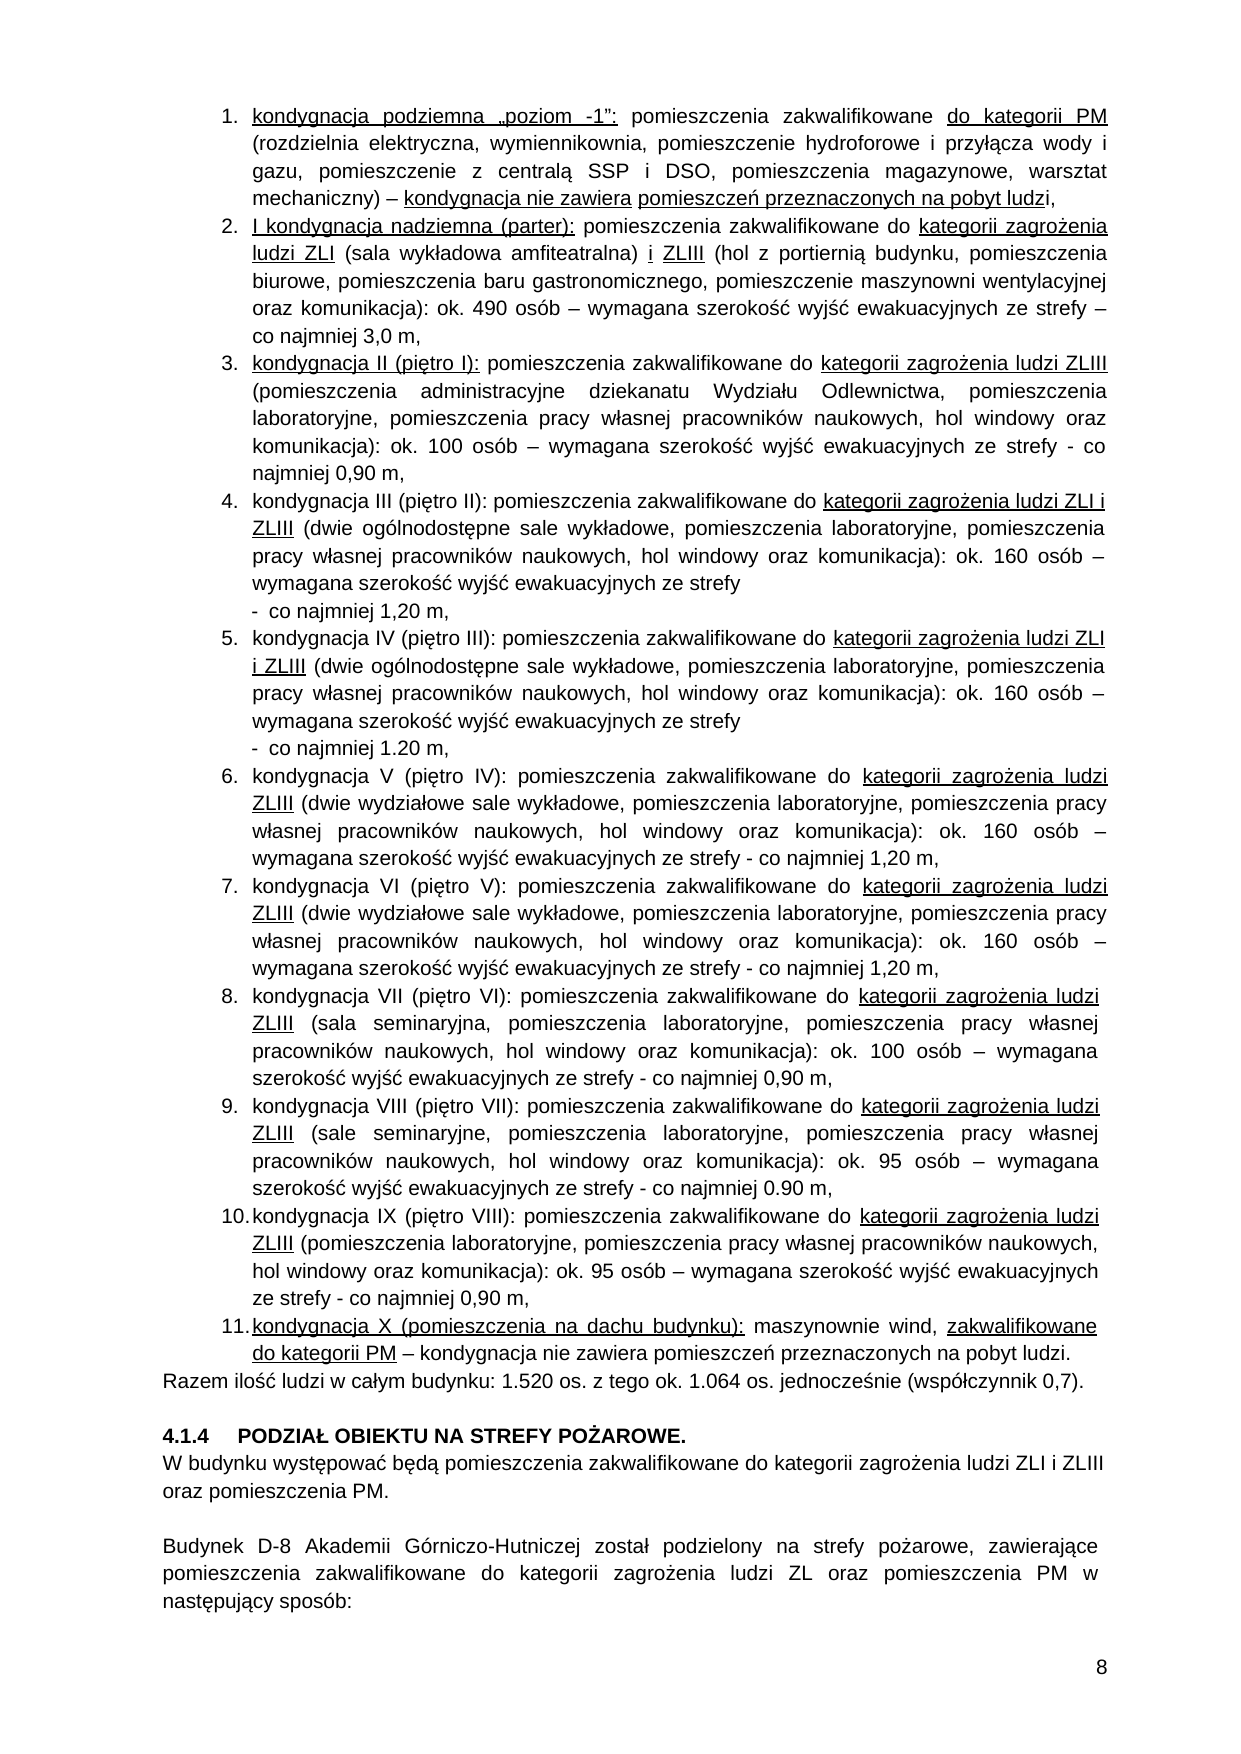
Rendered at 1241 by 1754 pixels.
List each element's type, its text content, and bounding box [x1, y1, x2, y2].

list kondygnacja X (pomieszczenia na dachu budynku): maszynownie wind, zakwalifikowane do kategorii PM – kondygnacja nie zawiera pomieszczeń przeznaczonych na pobyt ludzi. [221, 1313, 1097, 1365]
list kondygnacja podziemna „poziom -1”: pomieszczenia zakwalifikowane do kategorii PM (rozdzielnia elektryczna, wymiennikownia, pomieszczenie hydroforowe i przyłącza wody i gazu, pomieszczenie z centralą SSP i DSO, pomieszczenia magazynowe, warsztat mechaniczny) – kondygnacja nie zawiera pomieszczeń przeznaczonych na pobyt ludzi, [221, 103, 1107, 210]
list I kondygnacja nadziemna (parter): pomieszczenia zakwalifikowane do kategorii zagrożenia ludzi ZLI (sala wykładowa amfiteatralna) i ZLIII (hol z portiernią budynku, pomieszczenia biurowe, pomieszczenia baru gastronomicznego, pomieszczenie maszynowni wentylacyjnej oraz komunikacja): ok. 490 osób – wymagana szerokość wyjść ewakuacyjnych ze strefy – co najmniej 3,0 m, [221, 213, 1107, 347]
list kondygnacja II (piętro I): pomieszczenia zakwalifikowane do kategorii zagrożenia ludzi ZLIII (pomieszczenia administracyjne dziekanatu Wydziału Odlewnictwa, pomieszczenia laboratoryjne, pomieszczenia pracy własnej pracowników naukowych, hol windowy oraz komunikacja): ok. 100 osób – wymagana szerokość wyjść ewakuacyjnych ze strefy - co najmniej 0,90 m, [221, 351, 1107, 485]
list kondygnacja IX (piętro VIII): pomieszczenia zakwalifikowane do kategorii zagrożenia ludzi ZLIII (pomieszczenia laboratoryjne, pomieszczenia pracy własnej pracowników naukowych, hol windowy oraz komunikacja): ok. 95 osób – wymagana szerokość wyjść ewakuacyjnych ze strefy - co najmniej 0,90 m, [221, 1203, 1099, 1310]
list kondygnacja VI (piętro V): pomieszczenia zakwalifikowane do kategorii zagrożenia ludzi ZLIII (dwie wydziałowe sale wykładowe, pomieszczenia laboratoryjne, pomieszczenia pracy własnej pracowników naukowych, hol windowy oraz komunikacja): ok. 160 osób – wymagana szerokość wyjść ewakuacyjnych ze strefy - co najmniej 1,20 m, [221, 873, 1107, 980]
list co najmniej 1,20 m, [251, 598, 1107, 622]
subtitle Podział obiektu na strefy pożarowe. [162, 1423, 1107, 1447]
list kondygnacja V (piętro IV): pomieszczenia zakwalifikowane do kategorii zagrożenia ludzi ZLIII (dwie wydziałowe sale wykładowe, pomieszczenia laboratoryjne, pomieszczenia pracy własnej pracowników naukowych, hol windowy oraz komunikacja): ok. 160 osób – wymagana szerokość wyjść ewakuacyjnych ze strefy - co najmniej 1,20 m, [221, 763, 1107, 870]
list kondygnacja III (piętro II): pomieszczenia zakwalifikowane do kategorii zagrożenia ludzi ZLI i ZLIII (dwie ogólnodostępne sale wykładowe, pomieszczenia laboratoryjne, pomieszczenia pracy własnej pracowników naukowych, hol windowy oraz komunikacja): ok. 160 osób – wymagana szerokość wyjść ewakuacyjnych ze strefy [221, 488, 1105, 595]
list kondygnacja IV (piętro III): pomieszczenia zakwalifikowane do kategorii zagrożenia ludzi ZLI i ZLIII (dwie ogólnodostępne sale wykładowe, pomieszczenia laboratoryjne, pomieszczenia pracy własnej pracowników naukowych, hol windowy oraz komunikacja): ok. 160 osób – wymagana szerokość wyjść ewakuacyjnych ze strefy [221, 626, 1105, 732]
list co najmniej 1.20 m, [251, 736, 1107, 760]
text Budynek D-8 Akademii Górniczo-Hutniczej został podzielony na strefy pożarowe, zawierające pomieszczenia zakwalifikowane do kategorii zagrożenia ludzi ZL oraz pomieszczenia PM w następujący sposób: [162, 1533, 1099, 1612]
list kondygnacja VIII (piętro VII): pomieszczenia zakwalifikowane do kategorii zagrożenia ludzi ZLIII (sale seminaryjne, pomieszczenia laboratoryjne, pomieszczenia pracy własnej pracowników naukowych, hol windowy oraz komunikacja): ok. 95 osób – wymagana szerokość wyjść ewakuacyjnych ze strefy - co najmniej 0.90 m, [221, 1093, 1099, 1200]
list kondygnacja VII (piętro VI): pomieszczenia zakwalifikowane do kategorii zagrożenia ludzi ZLIII (sala seminaryjna, pomieszczenia laboratoryjne, pomieszczenia pracy własnej pracowników naukowych, hol windowy oraz komunikacja): ok. 100 osób – wymagana szerokość wyjść ewakuacyjnych ze strefy - co najmniej 0,90 m, [221, 983, 1099, 1090]
text W budynku występować będą pomieszczenia zakwalifikowane do kategorii zagrożenia ludzi ZLI i ZLIII oraz pomieszczenia PM. [162, 1451, 1105, 1502]
text Razem ilość ludzi w całym budynku: 1.520 os. z tego ok. 1.064 os. jednocześnie (współczynnik 0,7). [162, 1368, 1099, 1392]
